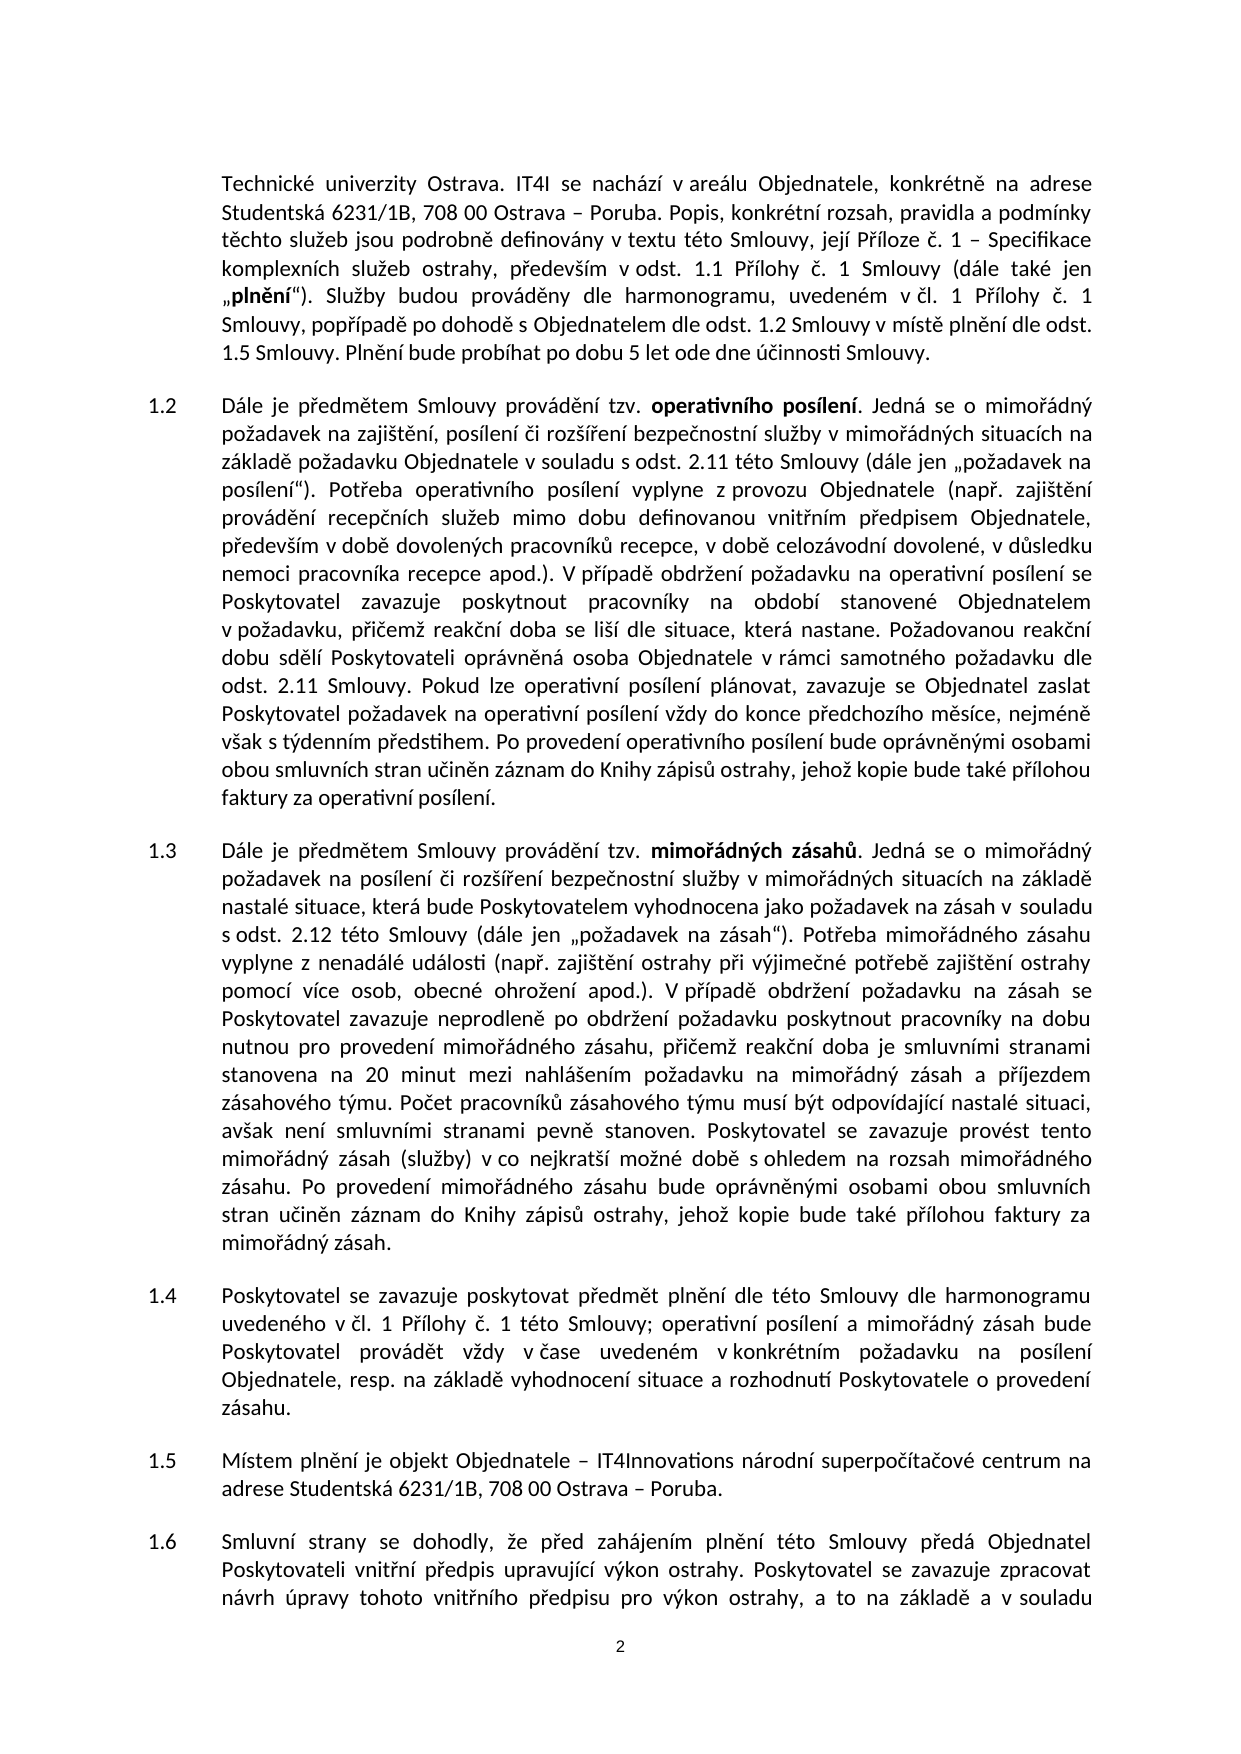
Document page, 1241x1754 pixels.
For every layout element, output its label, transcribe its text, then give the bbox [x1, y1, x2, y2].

text Dále je předmětem Smlouvy provádění tzv. operativního posílení. Jedná se o mimořádný požadavek na zajištění, posílení či rozšíření bezpečnostní služby v mimořádných situacích na základě požadavku Objednatele v souladu s odst. 2.11 této Smlouvy (dále jen „požadavek na posílení“). Potřeba operativního posílení vyplyne z provozu Objednatele (např. zajištění provádění recepčních služeb mimo dobu definovanou vnitřním předpisem Objednatele, především v době dovolených pracovníků recepce, v době celozávodní dovolené, v důsledku nemoci pracovníka recepce apod.). V případě obdržení požadavku na operativní posílení se Poskytovatel zavazuje poskytnout pracovníky na období stanovené Objednatelem v požadavku, přičemž reakční doba se liší dle situace, která nastane. Požadovanou reakční dobu sdělí Poskytovateli oprávněná osoba Objednatele v rámci samotného požadavku dle odst. 2.11 Smlouvy. Pokud lze operativní posílení plánovat, zavazuje se Objednatel zaslat Poskytovatel požadavek na operativní posílení vždy do konce předchozího měsíce, nejméně však s týdenním předstihem. Po provedení operativního posílení bude oprávněnými osobami obou smluvních stran učiněn záznam do Knihy zápisů ostrahy, jehož kopie bude také přílohou faktury za operativní posílení. [148, 391, 1093, 811]
text Poskytovatel se zavazuje poskytovat předmět plnění dle této Smlouvy dle harmonogramu uvedeného v čl. 1 Přílohy č. 1 této Smlouvy; operativní posílení a mimořádný zásah bude Poskytovatel provádět vždy v čase uvedeném v konkrétním požadavku na posílení Objednatele, resp. na základě vyhodnocení situace a rozhodnutí Poskytovatele o provedení zásahu. [148, 1281, 1093, 1421]
text Místem plnění je objekt Objednatele – IT4Innovations národní superpočítačové centrum na adrese Studentská 6231/1B, 708 00 Ostrava – Poruba. [148, 1446, 1093, 1502]
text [148, 1527, 1093, 1612]
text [148, 169, 1093, 366]
text Dále je předmětem Smlouvy provádění tzv. mimořádných zásahů. Jedná se o mimořádný požadavek na posílení či rozšíření bezpečnostní služby v mimořádných situacích na základě nastalé situace, která bude Poskytovatelem vyhodnocena jako požadavek na zásah v souladu s odst. 2.12 této Smlouvy (dále jen „požadavek na zásah“). Potřeba mimořádného zásahu vyplyne z nenadálé události (např. zajištění ostrahy při výjimečné potřebě zajištění ostrahy pomocí více osob, obecné ohrožení apod.). V případě obdržení požadavku na zásah se Poskytovatel zavazuje neprodleně po obdržení požadavku poskytnout pracovníky na dobu nutnou pro provedení mimořádného zásahu, přičemž reakční doba je smluvními stranami stanovena na 20 minut mezi nahlášením požadavku na mimořádný zásah a příjezdem zásahového týmu. Počet pracovníků zásahového týmu musí být odpovídající nastalé situaci, avšak není smluvními stranami pevně stanoven. Poskytovatel se zavazuje provést tento mimořádný zásah (služby) v co nejkratší možné době s ohledem na rozsah mimořádného zásahu. Po provedení mimořádného zásahu bude oprávněnými osobami obou smluvních stran učiněn záznam do Knihy zápisů ostrahy, jehož kopie bude také přílohou faktury za mimořádný zásah. [148, 836, 1093, 1256]
